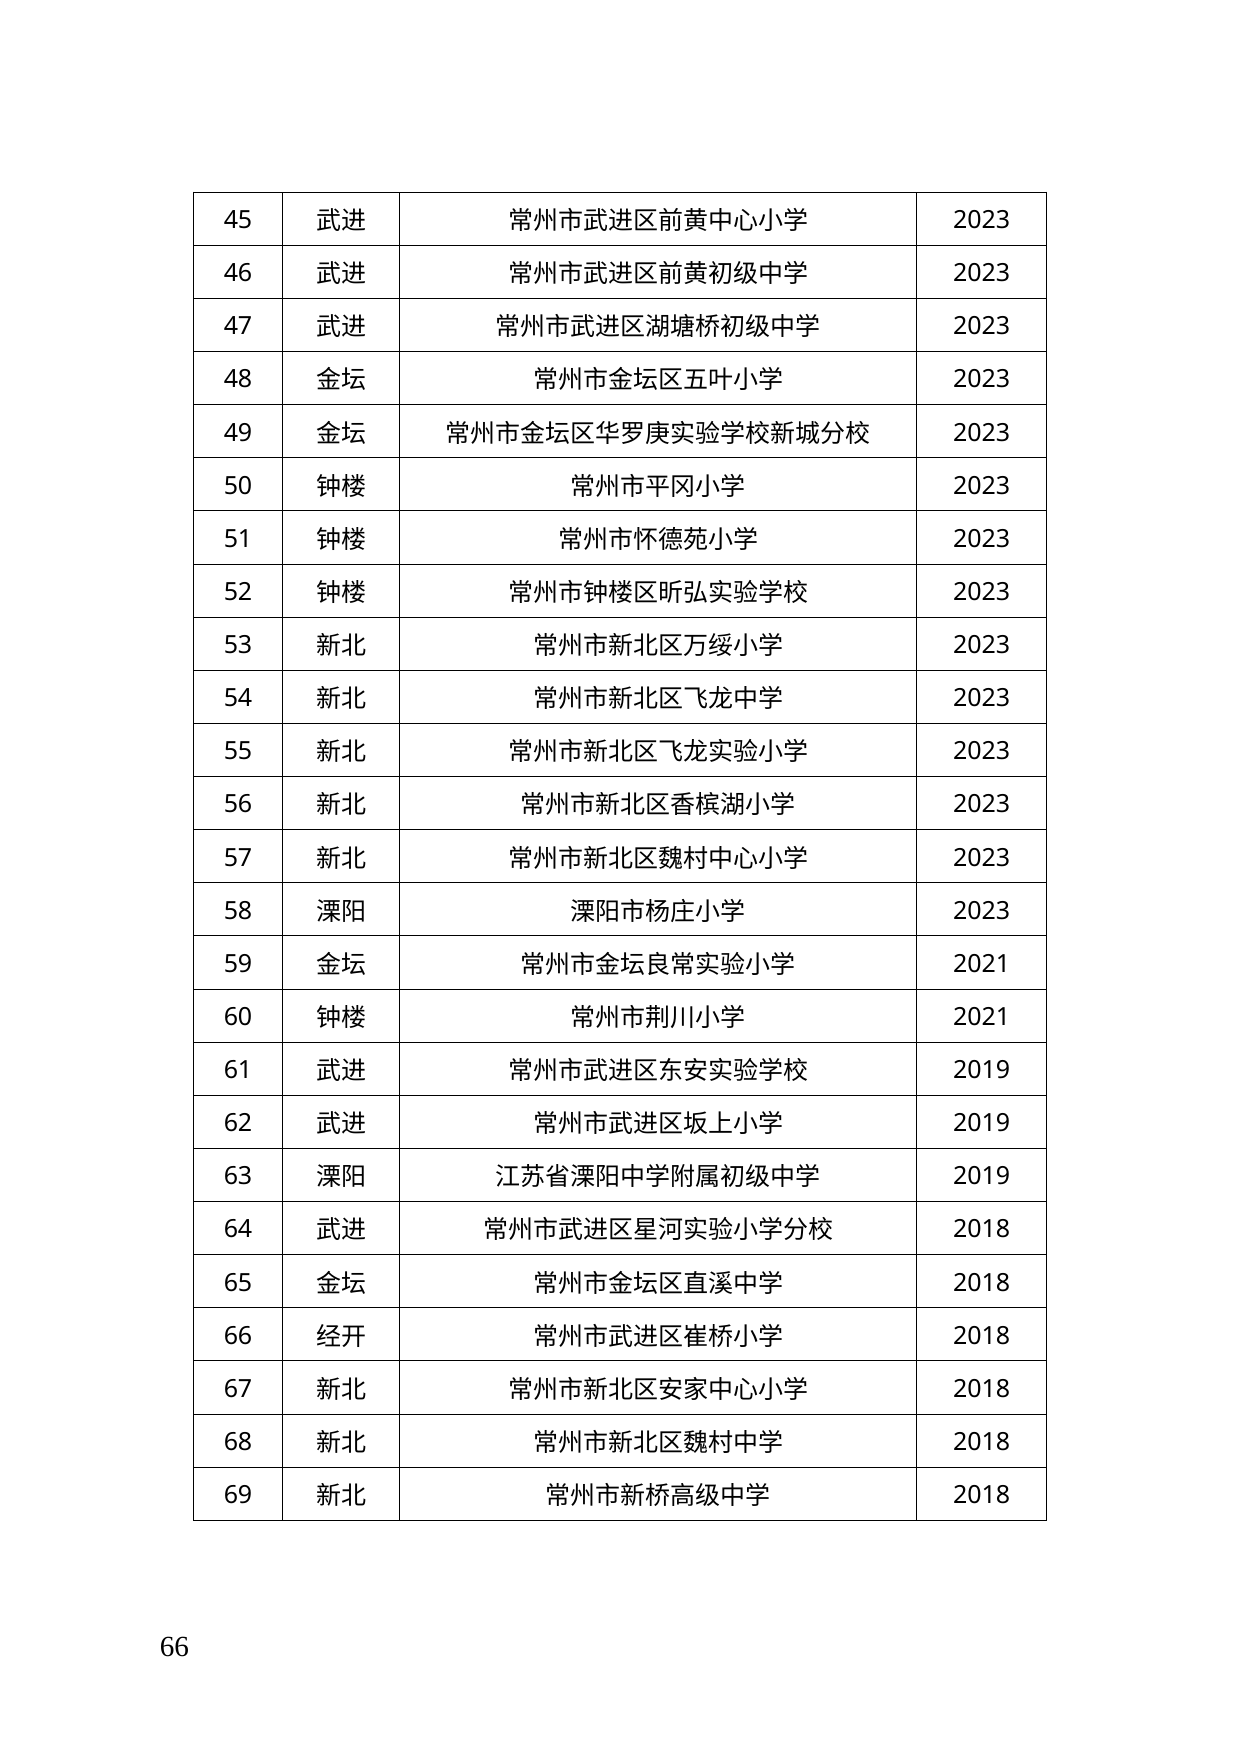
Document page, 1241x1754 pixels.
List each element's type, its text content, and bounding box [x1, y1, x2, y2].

table_cell 2021 [917, 990, 1046, 1042]
table_cell 2018 [917, 1308, 1046, 1360]
table_cell 溧阳 [283, 883, 399, 935]
table_cell 2018 [917, 1361, 1046, 1413]
table_cell 常州市荆川小学 [400, 990, 916, 1042]
table_cell 武进 [283, 1043, 399, 1095]
table_cell 常州市金坛良常实验小学 [400, 936, 916, 988]
table_cell 常州市武进区东安实验学校 [400, 1043, 916, 1095]
table_cell 溧阳 [283, 1149, 399, 1201]
table_cell 66 [194, 1308, 282, 1360]
table_cell 金坛 [283, 936, 399, 988]
table_cell 69 [194, 1468, 282, 1520]
table_cell 61 [194, 1043, 282, 1095]
table_cell 常州市新北区飞龙实验小学 [400, 724, 916, 776]
table_cell 2023 [917, 671, 1046, 723]
table_cell 67 [194, 1361, 282, 1413]
table_cell 金坛 [283, 1255, 399, 1307]
table_cell 常州市武进区坂上小学 [400, 1096, 916, 1148]
table_cell 2019 [917, 1149, 1046, 1201]
table_cell 武进 [283, 1202, 399, 1254]
table_cell 51 [194, 511, 282, 563]
table_cell 常州市新北区魏村中心小学 [400, 830, 916, 882]
table_cell 常州市武进区星河实验小学分校 [400, 1202, 916, 1254]
table_cell 常州市武进区前黄中心小学 [400, 193, 916, 245]
table_cell 常州市新北区万绥小学 [400, 618, 916, 670]
table_cell 新北 [283, 830, 399, 882]
table_cell 68 [194, 1415, 282, 1467]
table_cell 新北 [283, 671, 399, 723]
table_cell 常州市平冈小学 [400, 458, 916, 510]
table_cell 常州市新北区飞龙中学 [400, 671, 916, 723]
table_cell 54 [194, 671, 282, 723]
table_cell 2023 [917, 299, 1046, 351]
table_cell 2023 [917, 618, 1046, 670]
table_cell 钟楼 [283, 511, 399, 563]
table_cell 新北 [283, 777, 399, 829]
table_cell 常州市新桥高级中学 [400, 1468, 916, 1520]
table_cell 2023 [917, 405, 1046, 457]
table_cell 2023 [917, 193, 1046, 245]
table_cell 2019 [917, 1043, 1046, 1095]
table_cell 46 [194, 246, 282, 298]
table_cell 45 [194, 193, 282, 245]
table_cell 52 [194, 565, 282, 617]
table_cell 2023 [917, 777, 1046, 829]
table_cell 经开 [283, 1308, 399, 1360]
table_cell 50 [194, 458, 282, 510]
table_cell 2018 [917, 1202, 1046, 1254]
table_cell 2018 [917, 1255, 1046, 1307]
table_cell 新北 [283, 1468, 399, 1520]
table_cell 钟楼 [283, 990, 399, 1042]
table_cell 2018 [917, 1415, 1046, 1467]
table_cell 2023 [917, 883, 1046, 935]
table_cell 2019 [917, 1096, 1046, 1148]
table_cell 2018 [917, 1468, 1046, 1520]
table_cell 新北 [283, 1361, 399, 1413]
table_cell 常州市新北区香槟湖小学 [400, 777, 916, 829]
table_cell 57 [194, 830, 282, 882]
table_cell 常州市怀德苑小学 [400, 511, 916, 563]
table_cell 2023 [917, 352, 1046, 404]
table_cell 2023 [917, 511, 1046, 563]
table_cell 江苏省溧阳中学附属初级中学 [400, 1149, 916, 1201]
table_cell 钟楼 [283, 565, 399, 617]
table_cell 新北 [283, 618, 399, 670]
table_cell 49 [194, 405, 282, 457]
table_cell 常州市武进区湖塘桥初级中学 [400, 299, 916, 351]
table_cell 2023 [917, 458, 1046, 510]
table_cell 金坛 [283, 352, 399, 404]
table_cell 2021 [917, 936, 1046, 988]
table_cell 常州市新北区安家中心小学 [400, 1361, 916, 1413]
table_cell 58 [194, 883, 282, 935]
table_cell 2023 [917, 565, 1046, 617]
table_cell 常州市金坛区华罗庚实验学校新城分校 [400, 405, 916, 457]
table_cell 2023 [917, 830, 1046, 882]
table_cell 常州市武进区前黄初级中学 [400, 246, 916, 298]
table_cell 63 [194, 1149, 282, 1201]
table_cell 60 [194, 990, 282, 1042]
table_cell 武进 [283, 193, 399, 245]
table_cell 新北 [283, 1415, 399, 1467]
table_cell 55 [194, 724, 282, 776]
table_cell 武进 [283, 1096, 399, 1148]
table_cell 47 [194, 299, 282, 351]
table_cell 2023 [917, 246, 1046, 298]
table_cell 62 [194, 1096, 282, 1148]
table_cell 武进 [283, 299, 399, 351]
table_cell 53 [194, 618, 282, 670]
table_cell 56 [194, 777, 282, 829]
table_cell 金坛 [283, 405, 399, 457]
table_cell 常州市钟楼区昕弘实验学校 [400, 565, 916, 617]
table_cell 常州市金坛区直溪中学 [400, 1255, 916, 1307]
table_cell 新北 [283, 724, 399, 776]
table_cell 溧阳市杨庄小学 [400, 883, 916, 935]
table_cell 常州市新北区魏村中学 [400, 1415, 916, 1467]
table_cell 常州市金坛区五叶小学 [400, 352, 916, 404]
table_cell 常州市武进区崔桥小学 [400, 1308, 916, 1360]
table_cell 2023 [917, 724, 1046, 776]
table_cell 64 [194, 1202, 282, 1254]
table_cell 59 [194, 936, 282, 988]
table_cell 钟楼 [283, 458, 399, 510]
table_cell 武进 [283, 246, 399, 298]
table_cell 48 [194, 352, 282, 404]
table_cell 65 [194, 1255, 282, 1307]
